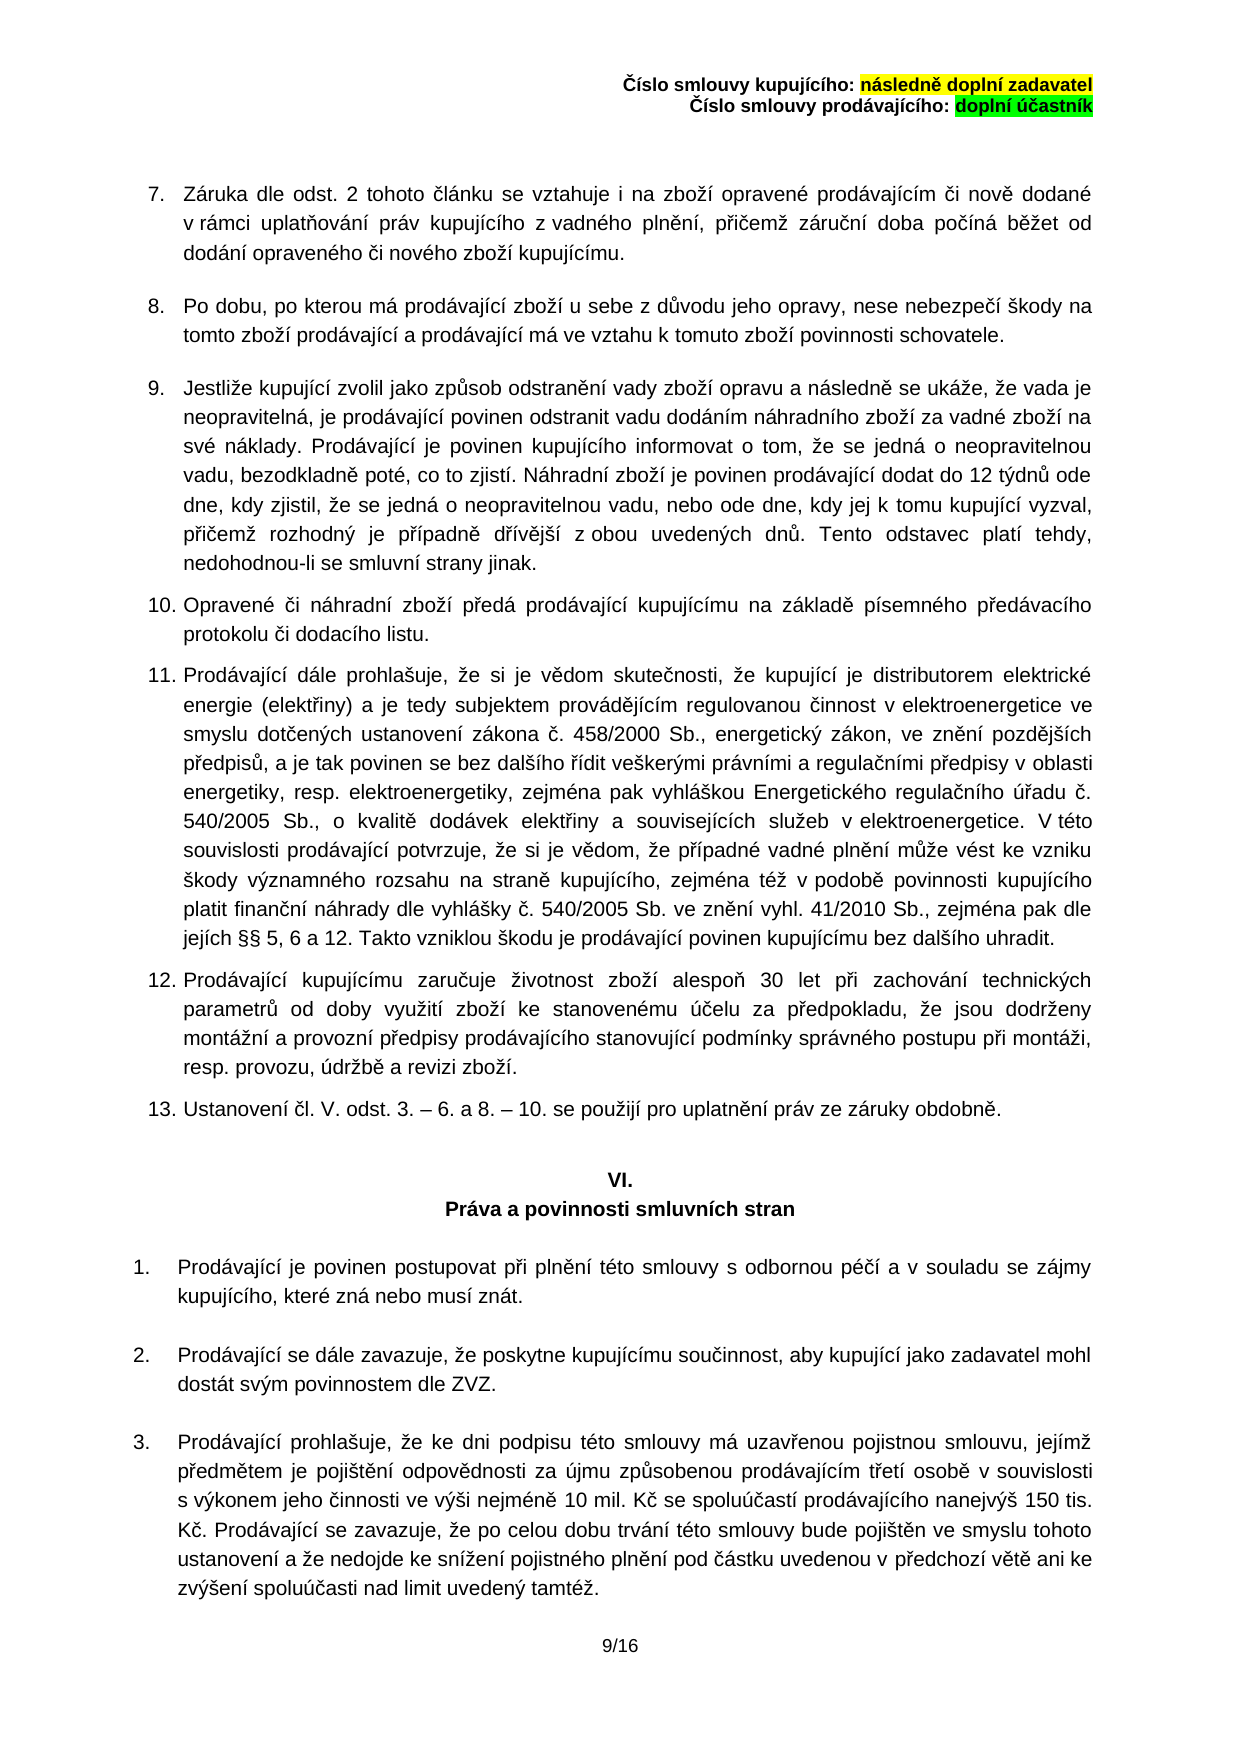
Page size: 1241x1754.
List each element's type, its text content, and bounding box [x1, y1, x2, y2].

list Prodávající je povinen postupovat při plnění této smlouvy s odbornou péčí a v souladu se zájmy kupujícího, které zná nebo musí znát. [133, 1250, 1093, 1308]
list Opravené či náhradní zboží předá prodávající kupujícímu na základě písemného předávacího protokolu či dodacího listu. [148, 587, 1093, 646]
list Jestliže kupující zvolil jako způsob odstranění vady zboží opravu a následně se ukáže, že vada je neopravitelná, je prodávající povinen odstranit vadu dodáním náhradního zboží za vadné zboží na své náklady. Prodávající je povinen kupujícího informovat o tom, že se jedná o neopravitelnou vadu, bezodkladně poté, co to zjistí. Náhradní zboží je povinen prodávající dodat do 12 týdnů ode dne, kdy zjistil, že se jedná o neopravitelnou vadu, nebo ode dne, kdy jej k tomu kupující vyzval, přičemž rozhodný je případně dřívější z obou uvedených dnů. Tento odstavec platí tehdy, nedohodnou-li se smluvní strany jinak. [148, 371, 1093, 575]
text VI. [148, 1162, 1093, 1191]
list Prodávající se dále zavazuje, že poskytne kupujícímu součinnost, aby kupující jako zadavatel mohl dostát svým povinnostem dle ZVZ. [133, 1337, 1093, 1396]
list Prodávající kupujícímu zaručuje životnost zboží alespoň 30 let při zachování technických parametrů od doby využití zboží ke stanovenému účelu za předpokladu, že jsou dodrženy montážní a provozní předpisy prodávajícího stanovující podmínky správného postupu při montáži, resp. provozu, údržbě a revizi zboží. [148, 962, 1093, 1079]
list Ustanovení čl. V. odst. 3. – 6. a 8. – 10. se použijí pro uplatnění práv ze záruky obdobně. [148, 1091, 1093, 1121]
text Práva a povinnosti smluvních stran [148, 1191, 1093, 1221]
list Po dobu, po kterou má prodávající zboží u sebe z důvodu jeho opravy, nese nebezpečí škody na tomto zboží prodávající a prodávající má ve vztahu k tomuto zboží povinnosti schovatele. [148, 288, 1093, 347]
list Záruka dle odst. 2 tohoto článku se vztahuje i na zboží opravené prodávajícím či nově dodané v rámci uplatňování práv kupujícího z vadného plnění, přičemž záruční doba počíná běžet od dodání opraveného či nového zboží kupujícímu. [148, 177, 1093, 264]
list Prodávající dále prohlašuje, že si je vědom skutečnosti, že kupující je distributorem elektrické energie (elektřiny) a je tedy subjektem provádějícím regulovanou činnost v elektroenergetice ve smyslu dotčených ustanovení zákona č. 458/2000 Sb., energetický zákon, ve znění pozdějších předpisů, a je tak povinen se bez dalšího řídit veškerými právními a regulačními předpisy v oblasti energetiky, resp. elektroenergetiky, zejména pak vyhláškou Energetického regulačního úřadu č. 540/2005 Sb., o kvalitě dodávek elektřiny a souvisejících služeb v elektroenergetice. V této souvislosti prodávající potvrzuje, že si je vědom, že případné vadné plnění může vést ke vzniku škody významného rozsahu na straně kupujícího, zejména též v podobě povinnosti kupujícího platit finanční náhrady dle vyhlášky č. 540/2005 Sb. ve znění vyhl. 41/2010 Sb., zejména pak dle jejích §§ 5, 6 a 12. Takto vzniklou škodu je prodávající povinen kupujícímu bez dalšího uhradit. [148, 658, 1093, 950]
list Prodávající prohlašuje, že ke dni podpisu této smlouvy má uzavřenou pojistnou smlouvu, jejímž předmětem je pojištění odpovědnosti za újmu způsobenou prodávajícím třetí osobě v souvislosti s výkonem jeho činnosti ve výši nejméně 10 mil. Kč se spoluúčastí prodávajícího nanejvýš 150 tis. Kč. Prodávající se zavazuje, že po celou dobu trvání této smlouvy bude pojištěn ve smyslu tohoto ustanovení a že nedojde ke snížení pojistného plnění pod částku uvedenou v předchozí větě ani ke zvýšení spoluúčasti nad limit uvedený tamtéž. [133, 1425, 1093, 1600]
